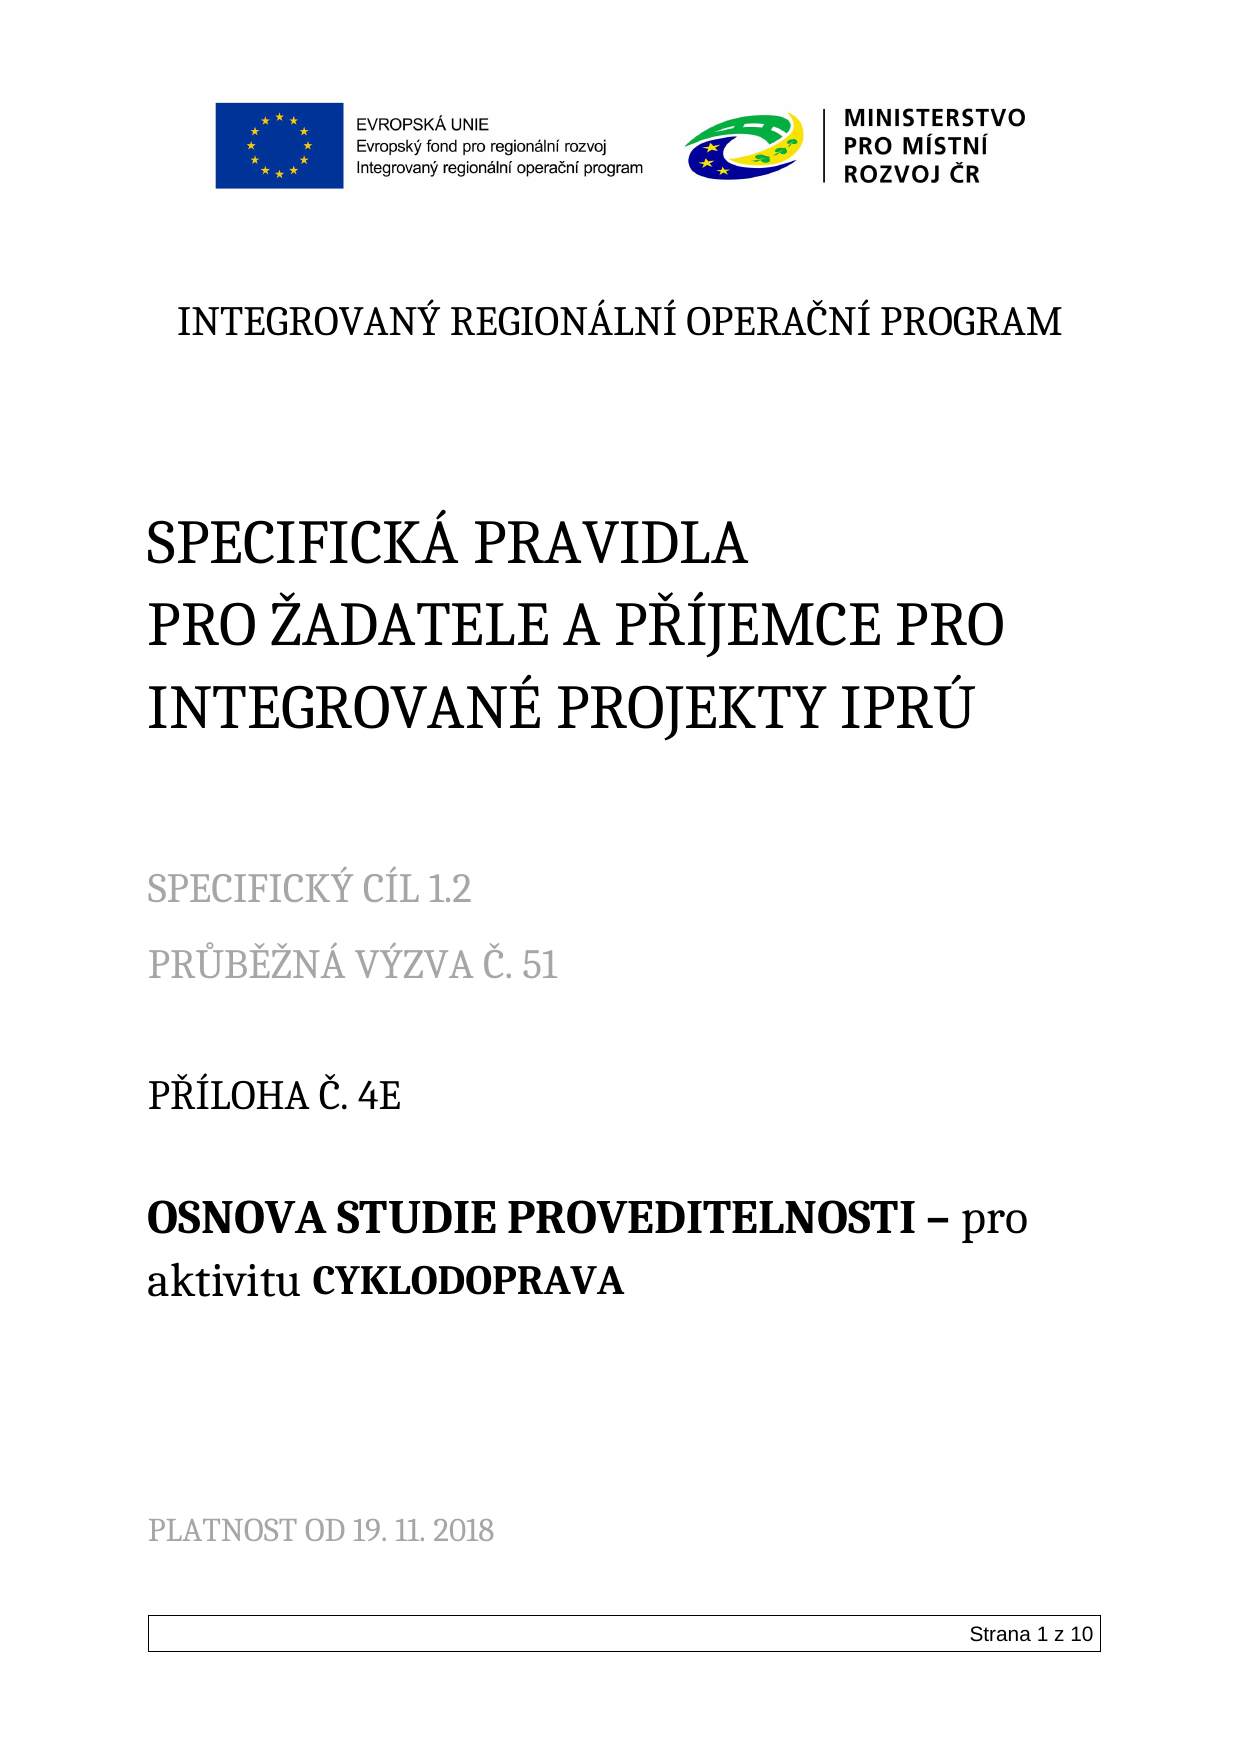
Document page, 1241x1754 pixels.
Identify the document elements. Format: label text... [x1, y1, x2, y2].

text Specifický cíl 1.2 [148, 865, 1093, 913]
text INTEGROVANÝ REGIONÁLNÍ OPERAČNÍ PROGRAM [148, 298, 1093, 346]
text Specifická PRAVIDLA [148, 507, 1093, 579]
text PŘÍLOHA Č. 4E [148, 1072, 1093, 1120]
text PRO ŽADATELE A PŘÍJEMCE pro integrované projekty IPRÚ [148, 589, 1093, 744]
text průběžná výzva Č. 51 [148, 941, 1093, 989]
picture [187, 73, 1053, 217]
text pLATNOST OD 19. 11. 2018 [148, 1511, 1093, 1549]
text Osnova studie proveditelnosti – pro aktivitu cyklodoprava [148, 1190, 1093, 1309]
